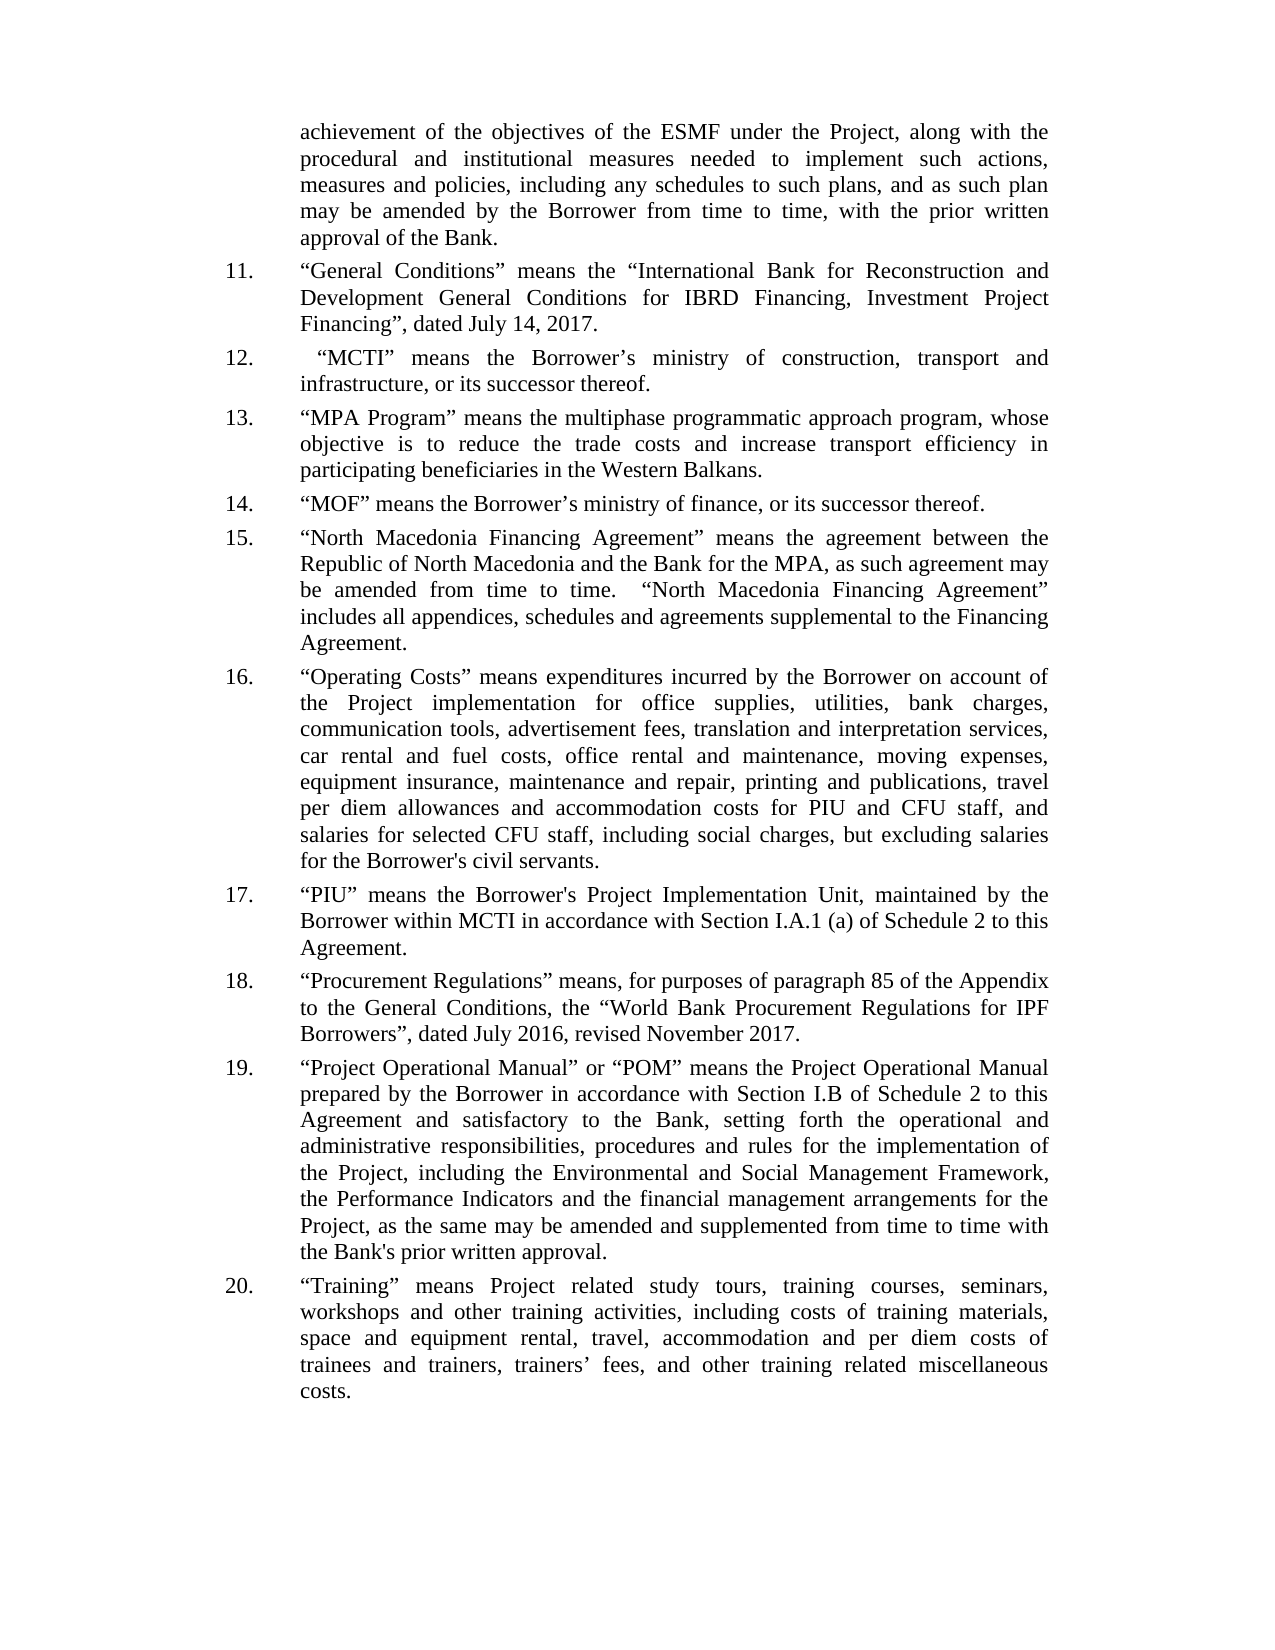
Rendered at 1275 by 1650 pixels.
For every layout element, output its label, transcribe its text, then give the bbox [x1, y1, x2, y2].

text achievement of the objectives of the ESMF under the Project, along with the procedural and institutional measures needed to implement such actions, measures and policies, including any schedules to such plans, and as such plan may be amended by the Borrower from time to time, with the prior written approval of the Bank. [300, 118, 1050, 250]
list “General Conditions” means the “International Bank for Reconstruction and Development General Conditions for IBRD Financing, Investment Project Financing”, dated July 14, 2017. [225, 257, 1050, 336]
list “MPA Program” means the multiphase programmatic approach program, whose objective is to reduce the trade costs and increase transport efficiency in participating beneficiaries in the Western Balkans. [225, 404, 1050, 483]
list “MCTI” means the Borrower’s ministry of construction, transport and infrastructure, or its successor thereof. [225, 344, 1050, 396]
list “Operating Costs” means expenditures incurred by the Borrower on account of the Project implementation for office supplies, utilities, bank charges, communication tools, advertisement fees, translation and interpretation services, car rental and fuel costs, office rental and maintenance, moving expenses, equipment insurance, maintenance and repair, printing and publications, travel per diem allowances and accommodation costs for PIU and CFU staff, and salaries for selected CFU staff, including social charges, but excluding salaries for the Borrower's civil servants. [225, 663, 1050, 873]
list “PIU” means the Borrower's Project Implementation Unit, maintained by the Borrower within MCTI in accordance with Section I.A.1 (a) of Schedule 2 to this Agreement. [225, 881, 1050, 960]
list “Project Operational Manual” or “POM” means the Project Operational Manual prepared by the Borrower in accordance with Section I.B of Schedule 2 to this Agreement and satisfactory to the Bank, setting forth the operational and administrative responsibilities, procedures and rules for the implementation of the Project, including the Environmental and Social Management Framework, the Performance Indicators and the financial management arrangements for the Project, as the same may be amended and supplemented from time to time with the Bank's prior written approval. [225, 1053, 1050, 1264]
list “Training” means Project related study tours, training courses, seminars, workshops and other training activities, including costs of training materials, space and equipment rental, travel, accommodation and per diem costs of trainees and trainers, trainers’ fees, and other training related miscellaneous costs. [225, 1272, 1050, 1403]
list “MOF” means the Borrower’s ministry of finance, or its successor thereof. [225, 490, 1050, 516]
list “Procurement Regulations” means, for purposes of paragraph 85 of the Appendix to the General Conditions, the “World Bank Procurement Regulations for IPF Borrowers”, dated July 2016, revised November 2017. [225, 967, 1050, 1046]
list “North Macedonia Financing Agreement” means the agreement between the Republic of North Macedonia and the Bank for the MPA, as such agreement may be amended from time to time. “North Macedonia Financing Agreement” includes all appendices, schedules and agreements supplemental to the Financing Agreement. [225, 524, 1050, 655]
